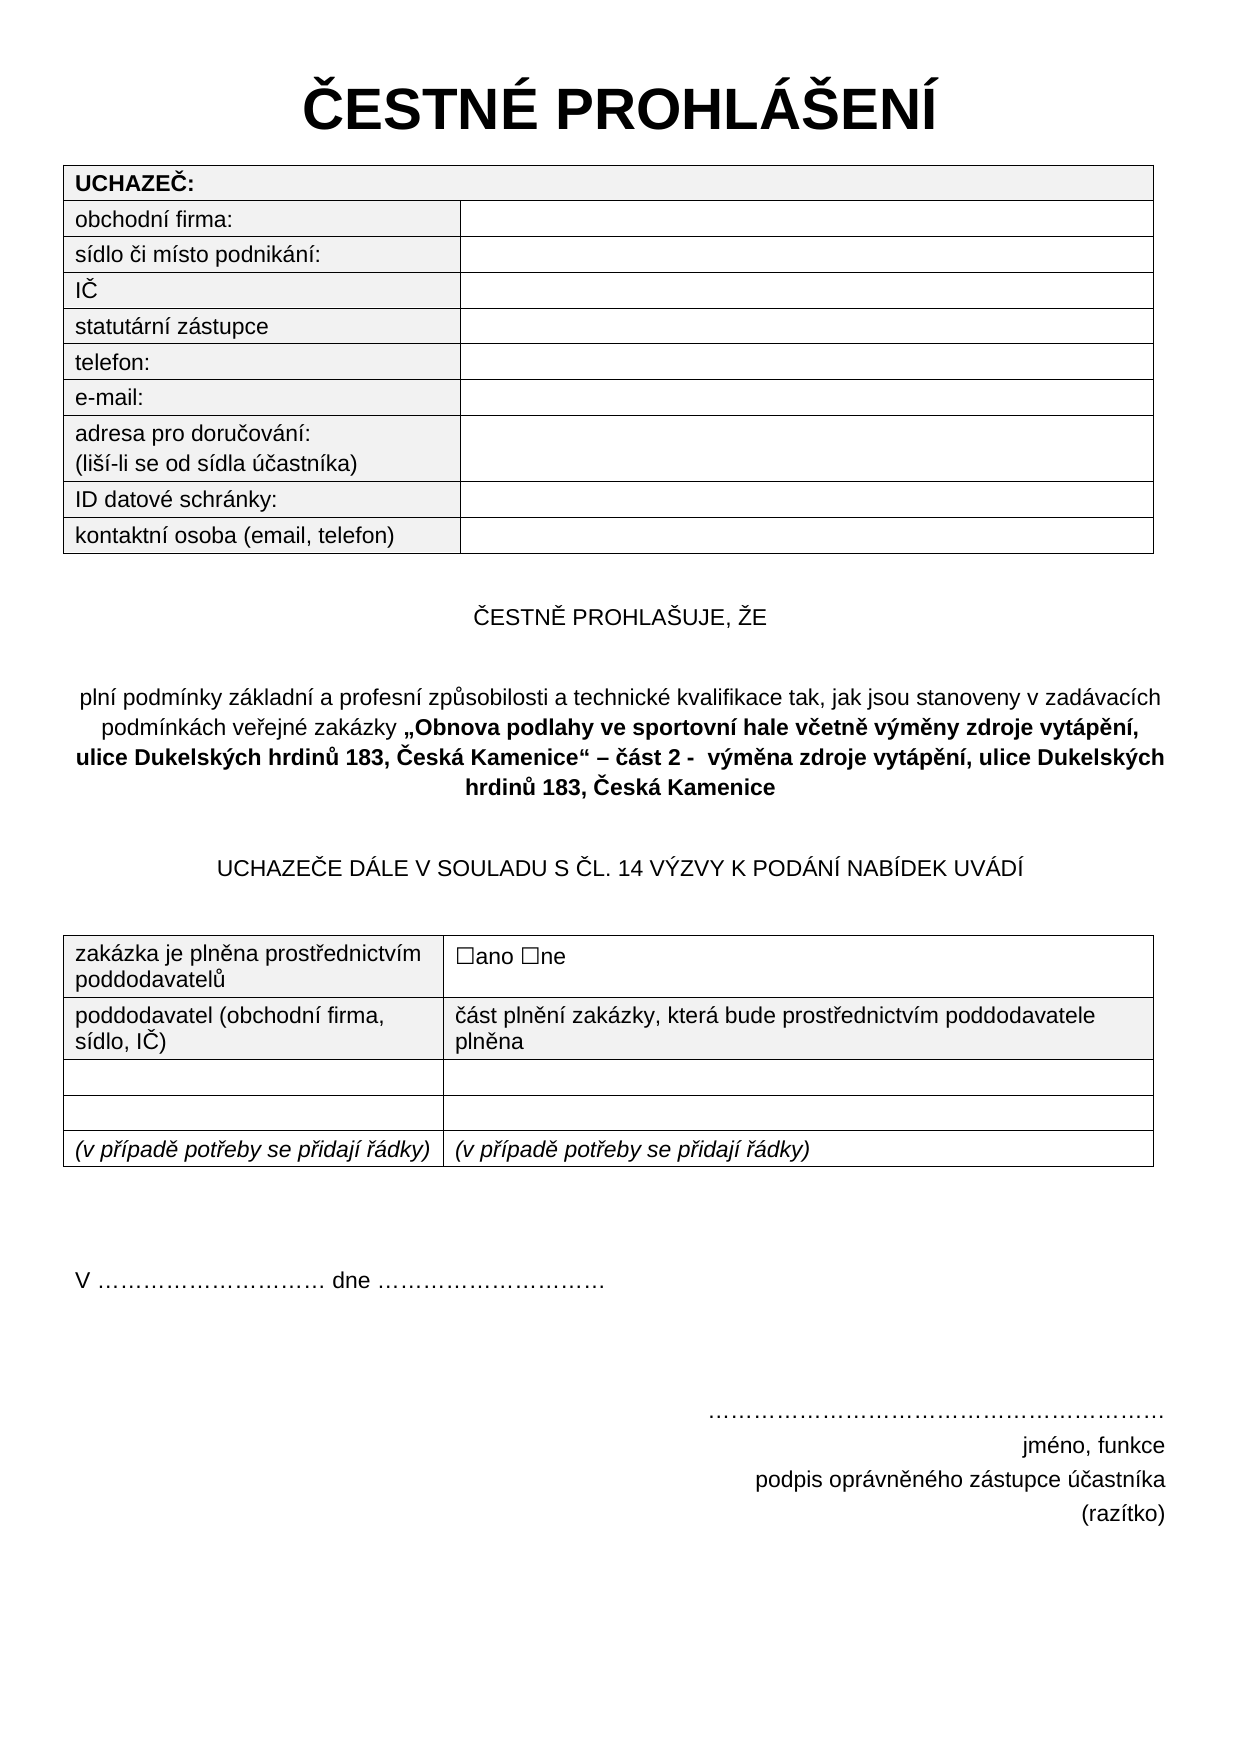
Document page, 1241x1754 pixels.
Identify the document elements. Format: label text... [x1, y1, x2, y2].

text UCHAZEČE DÁLE V SOULADU S ČL. 14 VÝZVY K PODÁNÍ NABÍDEK UVÁDÍ [75, 854, 1165, 881]
table_cell [64, 1096, 443, 1130]
text …………………………………………………… [75, 1397, 1165, 1424]
table_cell [461, 344, 1153, 379]
table_cell e-mail: [64, 380, 460, 415]
text jméno, funkce [75, 1432, 1165, 1458]
table_cell část plnění zakázky, která bude prostřednictvím poddodavatele plněna [444, 998, 1153, 1059]
table_cell (v případě potřeby se přidají řádky) [444, 1131, 1153, 1166]
text (razítko) [75, 1500, 1165, 1527]
title čestné prohlášení [75, 75, 1165, 142]
table_header ano ne [444, 936, 1153, 997]
table_cell [461, 273, 1153, 307]
table_cell [461, 309, 1153, 343]
table_cell [461, 416, 1153, 481]
table_cell telefon: [64, 344, 460, 379]
table_cell IČ [64, 273, 460, 307]
table_cell [461, 518, 1153, 552]
table_cell poddodavatel (obchodní firma, sídlo, IČ) [64, 998, 443, 1059]
text ČESTNĚ PROHLAŠUJE, ŽE [75, 603, 1165, 630]
table_cell sídlo či místo podnikání: [64, 237, 460, 272]
table_cell [444, 1096, 1153, 1130]
text plní podmínky základní a profesní způsobilosti a technické kvalifikace tak, jak jsou stanoveny v zadávacích podmínkách veřejné zakázky „Obnova podlahy ve sportovní hale včetně výměny zdroje vytápění, ulice Dukelských hrdinů 183, Česká Kamenice“ – část 2 - výměna zdroje vytápění, ulice Dukelských hrdinů 183, Česká Kamenice [75, 684, 1165, 801]
table_header UCHAZEČ: [64, 166, 1153, 200]
table_cell [444, 1060, 1153, 1094]
table_cell statutární zástupce [64, 309, 460, 343]
table_cell [461, 237, 1153, 272]
table_cell [461, 482, 1153, 517]
table_cell ID datové schránky: [64, 482, 460, 517]
table_cell kontaktní osoba (email, telefon) [64, 518, 460, 552]
table_header zakázka je plněna prostřednictvím poddodavatelů [64, 936, 443, 997]
text V ………………………… dne ………………………… [75, 1267, 1165, 1293]
table_cell (v případě potřeby se přidají řádky) [64, 1131, 443, 1166]
text podpis oprávněného zástupce účastníka [75, 1466, 1165, 1492]
table_cell adresa pro doručování: (liší-li se od sídla účastníka) [64, 416, 460, 481]
table_cell obchodní firma: [64, 201, 460, 236]
table_cell [64, 1060, 443, 1094]
table_cell [461, 201, 1153, 236]
table_cell [461, 380, 1153, 415]
